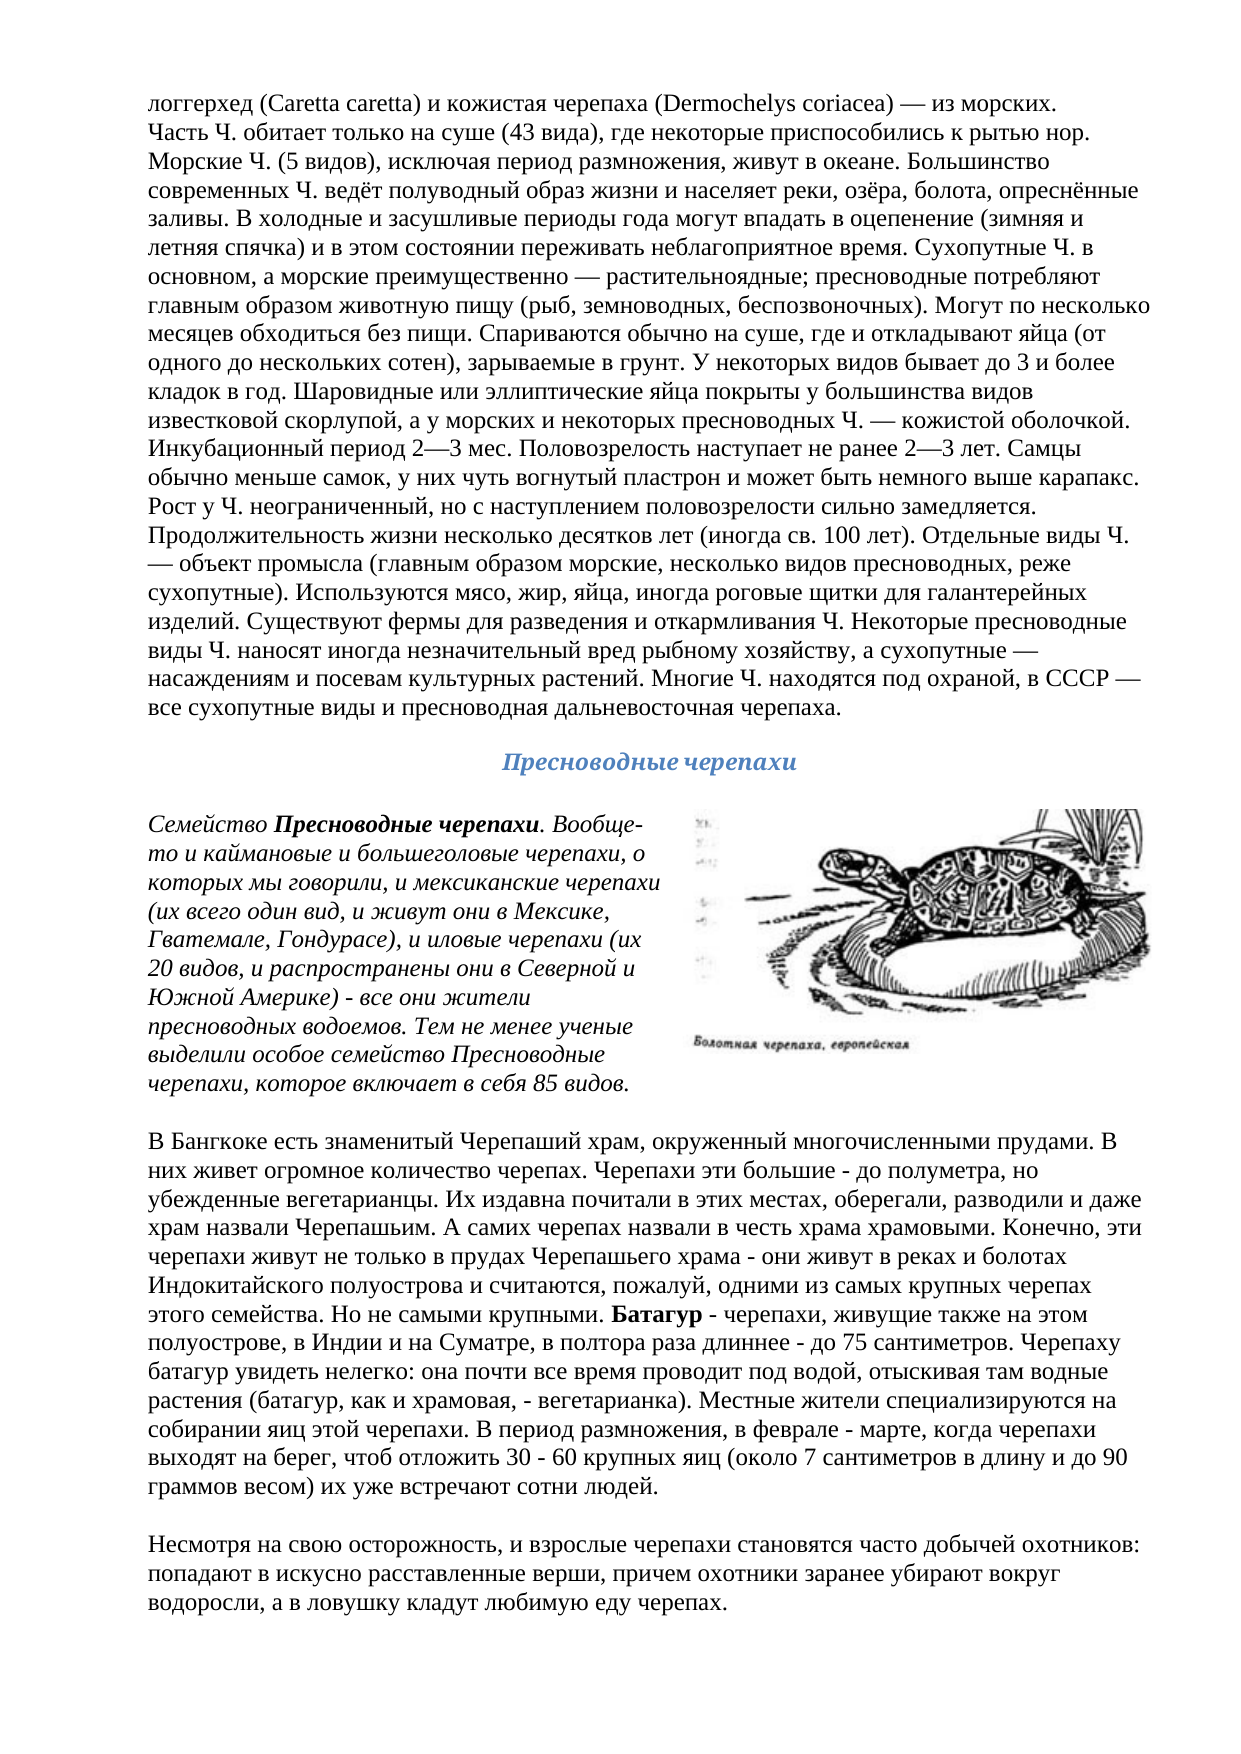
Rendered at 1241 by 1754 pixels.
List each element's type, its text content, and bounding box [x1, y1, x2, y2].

text В Бангкоке есть знаменитый Черепаший храм, окруженный многочисленными прудами. В них живет огромное количество черепах. Черепахи эти большие - до полуметра, но убежденные вегетарианцы. Их издавна почитали в этих местах, оберегали, разводили и даже храм назвали Черепашьим. А самих черепах назвали в честь храма храмовыми. Конечно, эти черепахи живут не только в прудах Черепашьего храма - они живут в реках и болотах Индокитайского полуострова и считаются, пожалуй, одними из самых крупных черепах этого семейства. Но не самыми крупными. Батагур - черепахи, живущие также на этом полуострове, в Индии и на Суматре, в полтора раза длиннее - до 75 сантиметров. Черепаху батагур увидеть нелегко: она почти все время проводит под водой, отыскивая там водные растения (батагур, как и храмовая, - вегетарианка). Местные жители специализируются на собирании яиц этой черепахи. В период размножения, в феврале - марте, когда черепахи выходят на берег, чтоб отложить 30 - 60 крупных яиц (около 7 сантиметров в длину и до 90 граммов весом) их уже встречают сотни людей. [148, 1126, 1152, 1500]
text Несмотря на свою осторожность, и взрослые черепахи становятся часто добычей охотников: попадают в искусно расставленные верши, причем охотники заранее убирают вокруг водоросли, а в ловушку кладут любимую еду черепах. [148, 1529, 1152, 1615]
picture [682, 809, 1152, 1054]
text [148, 88, 1152, 721]
subtitle Пресноводные черепахи [148, 750, 1152, 777]
